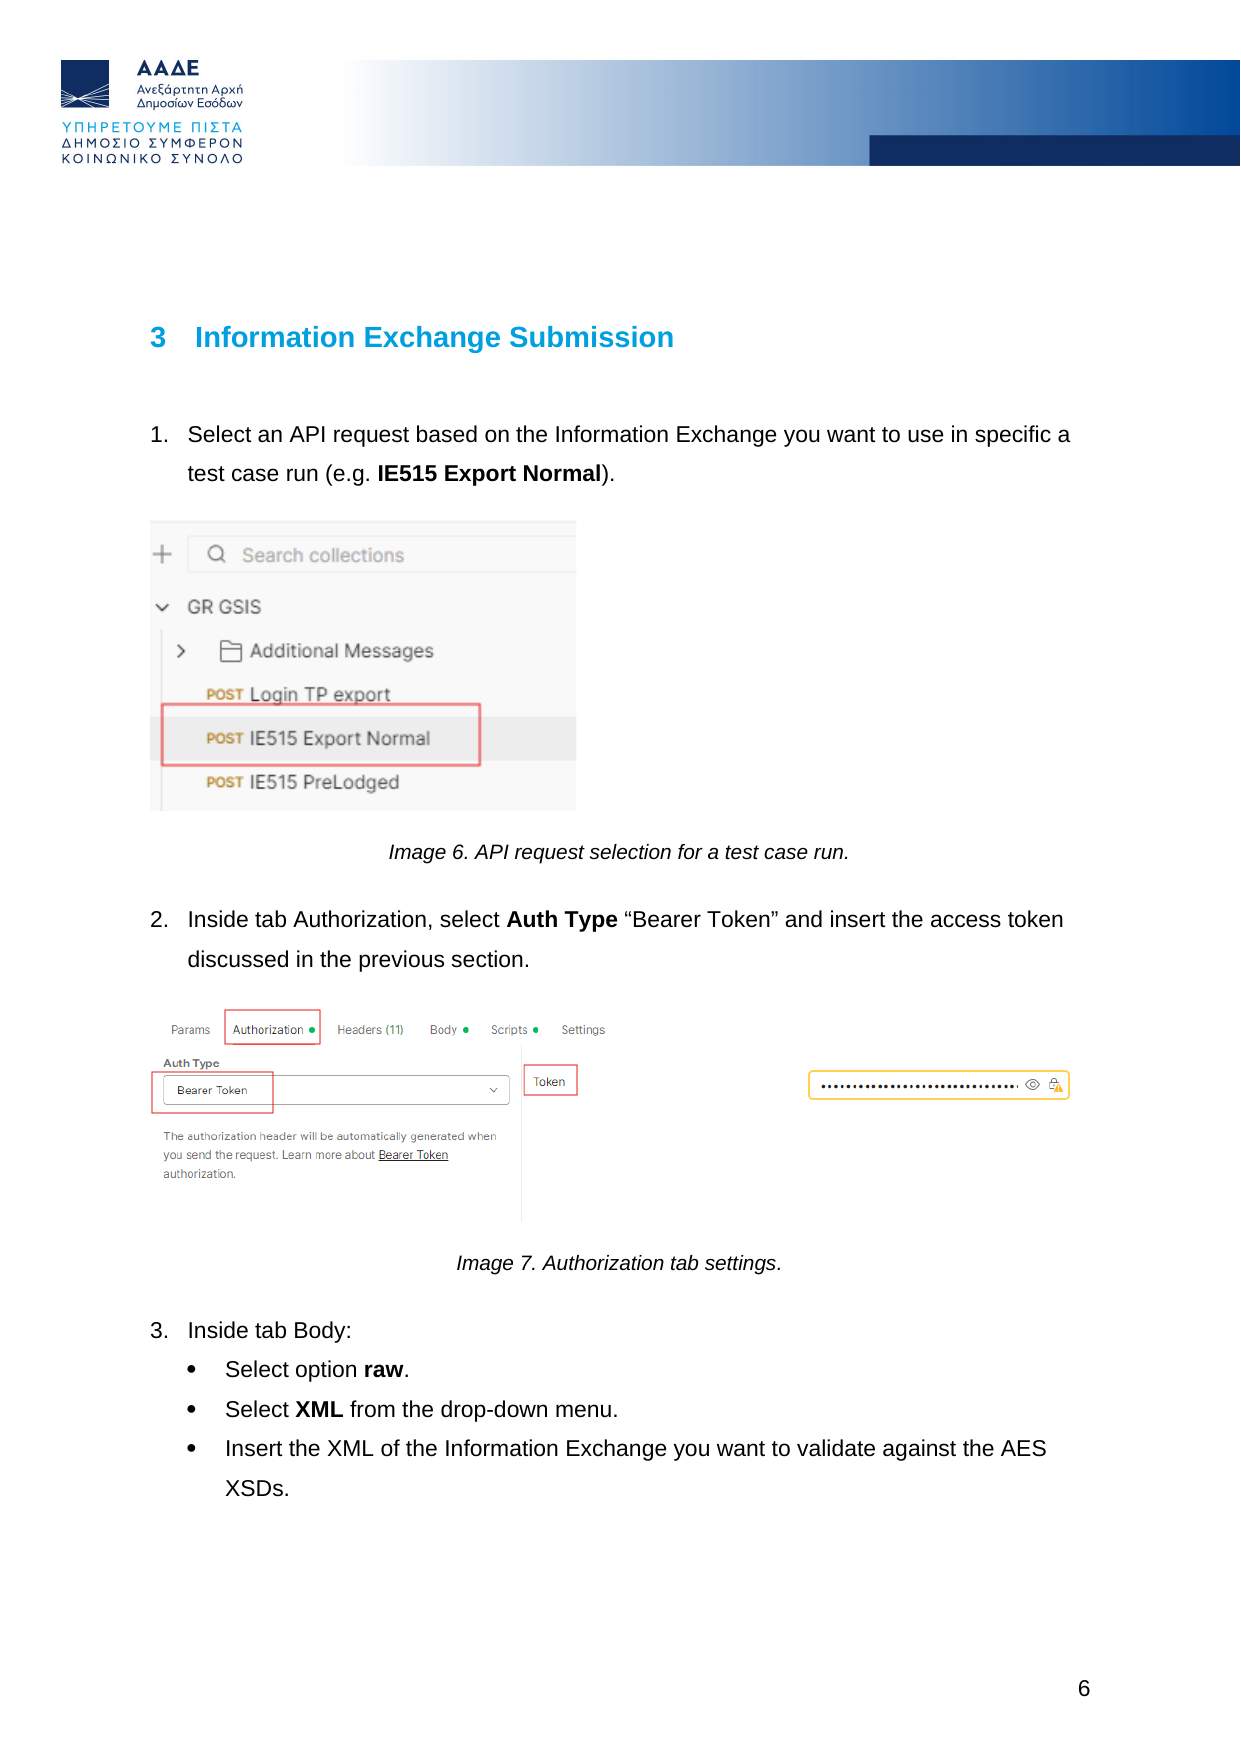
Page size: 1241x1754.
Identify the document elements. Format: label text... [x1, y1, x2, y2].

text Image 7. Authorization tab settings. [150, 1250, 1090, 1274]
picture [2, 1, 1240, 189]
list Inside tab Body: [150, 1317, 1090, 1343]
list Select option raw. [187, 1356, 1090, 1383]
picture [150, 520, 577, 811]
picture [150, 1006, 1091, 1222]
text Image 6. API request selection for a test case run. [150, 840, 1090, 864]
list Inside tab Authorization, select Auth Type “Bearer Token” and insert the access token discussed in the previous section. [150, 906, 1090, 972]
list Insert the XML of the Information Exchange you want to validate against the AES XSDs. [187, 1435, 1090, 1501]
list Select XML from the drop-down menu. [187, 1396, 1090, 1422]
subtitle Information Exchange Submission [150, 320, 1090, 354]
list Select an API request based on the Information Exchange you want to use in specific a test case run (e.g. IE515 Export Normal). [150, 421, 1090, 486]
